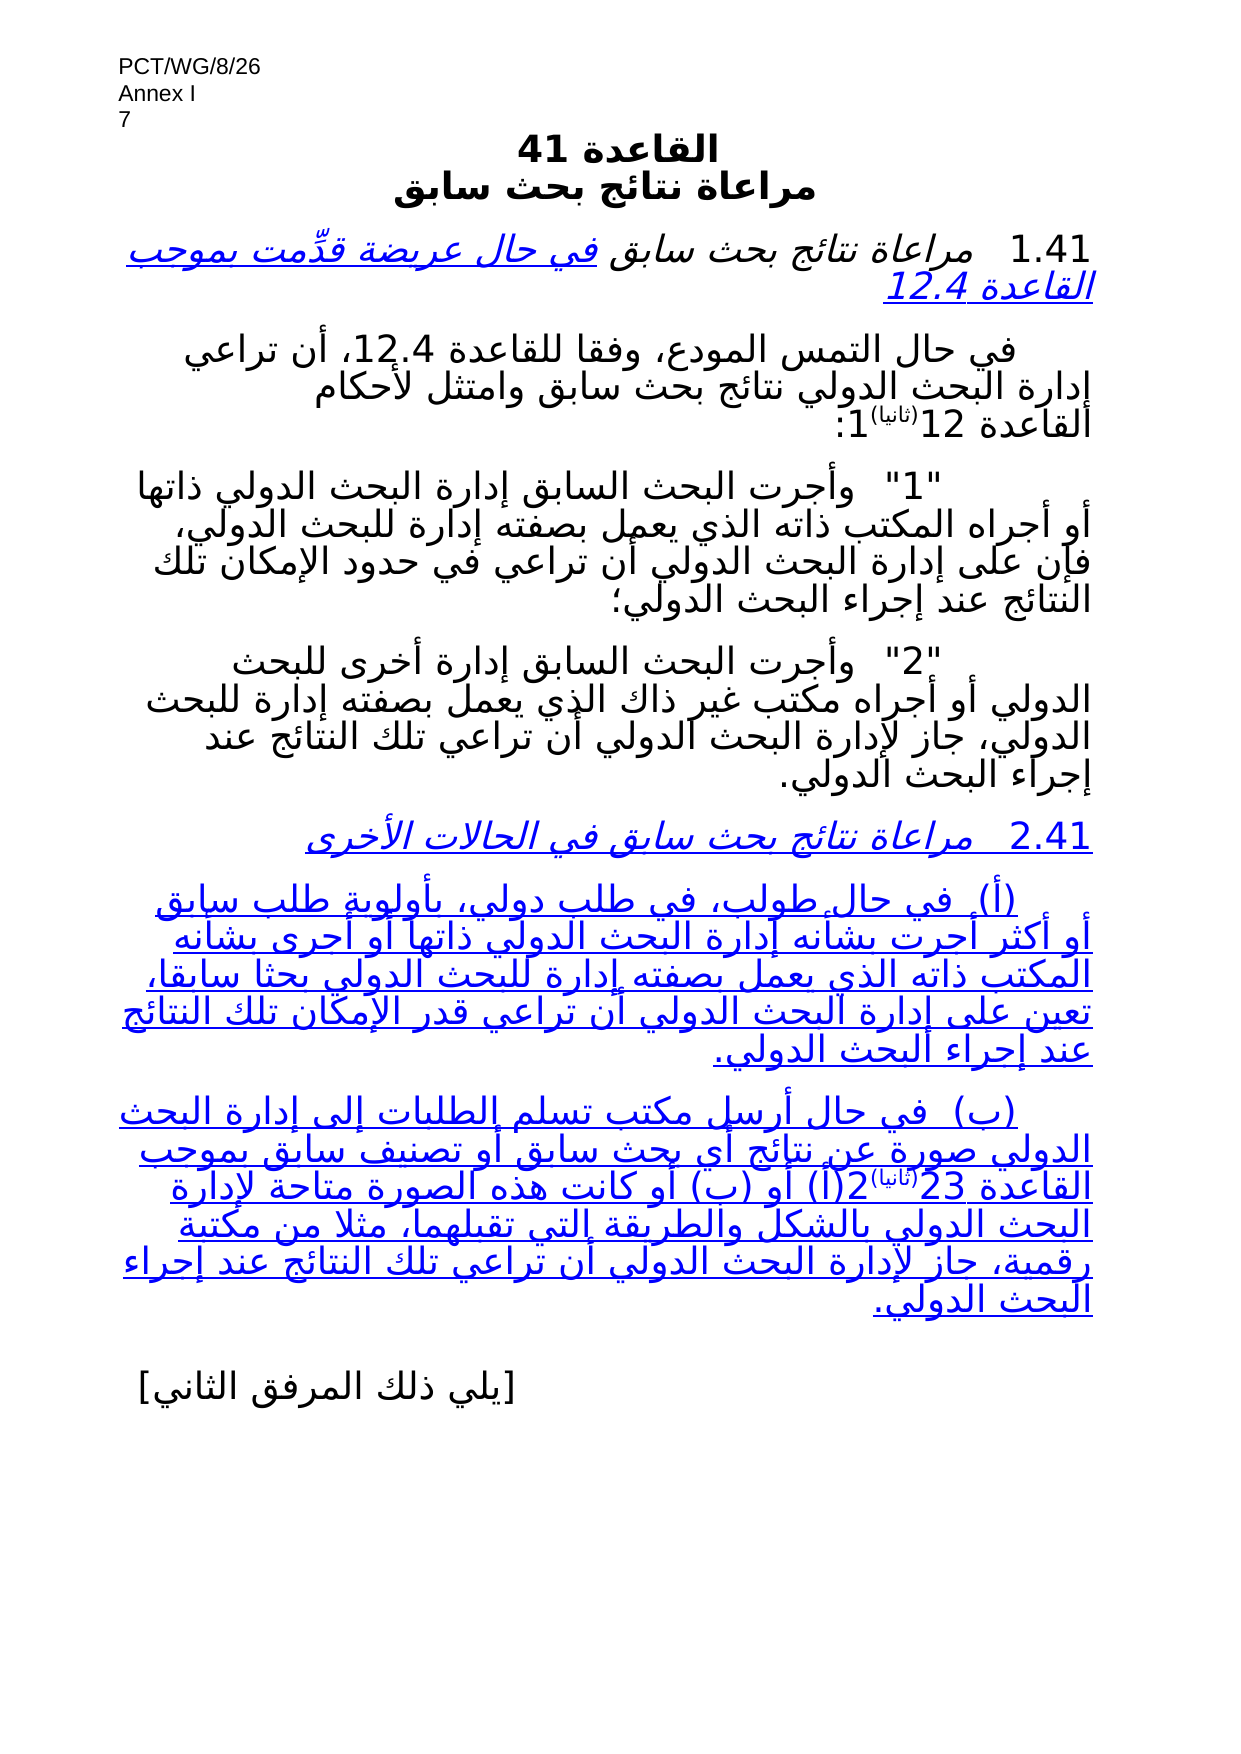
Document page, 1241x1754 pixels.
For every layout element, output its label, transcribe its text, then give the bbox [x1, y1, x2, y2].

text [يلي ذلك المرفق الثاني] [306, 1370, 516, 1407]
text "1" وأجرت البحث السابق إدارة البحث الدولي ذاتها أو أجراه المكتب ذاته الذي يعمل بصفته إدارة للبحث الدولي، فإن على إدارة البحث الدولي أن تراعي في حدود الإمكان تلك النتائج عند إجراء البحث الدولي؛ [118, 470, 1092, 620]
text (ب) في حال أرسل مكتب تسلم الطلبات إلى إدارة البحث الدولي صورة عن نتائج أي بحث سابق أو تصنيف سابق بموجب القاعدة 23(ثانيا)2(أ) أو (ب) أو كانت هذه الصورة متاحة لإدارة البحث الدولي بالشكل والطريقة التي تقبلهما، مثلا من مكتبة رقمية، جاز لإدارة البحث الدولي أن تراعي تلك النتائج عند إجراء البحث الدولي. [118, 1095, 1092, 1320]
text (أ) في حال طولب، في طلب دولي، بأولوية طلب سابق أو أكثر أجرت بشأنه إدارة البحث الدولي ذاتها أو أجرى بشأنه المكتب ذاته الذي يعمل بصفته إدارة للبحث الدولي بحثا سابقا، تعين على إدارة البحث الدولي أن تراعي قدر الإمكان تلك النتائج عند إجراء البحث الدولي. [118, 882, 1092, 1070]
text في حال التمس المودع، وفقا للقاعدة 12.4، أن تراعي إدارة البحث الدولي نتائج بحث سابق وامتثل لأحكام القاعدة 12(ثانيا)1: [118, 332, 1092, 445]
text "2" وأجرت البحث السابق إدارة أخرى للبحث الدولي أو أجراه مكتب غير ذاك الذي يعمل بصفته إدارة للبحث الدولي، جاز لإدارة البحث الدولي أن تراعي تلك النتائج عند إجراء البحث الدولي. [118, 645, 1092, 795]
subtitle 2.41 مراعاة نتائج بحث سابق في الحالات الأخرى [118, 820, 1092, 857]
text [يلي ذلك المرفق الثاني] [118, 1370, 346, 1407]
subtitle القاعدة 41 مراعاة نتائج بحث سابق [118, 132, 1092, 207]
subtitle 1.41 مراعاة نتائج بحث سابق في حال عريضة قدِّمت بموجب القاعدة 12.4 [118, 232, 1092, 307]
